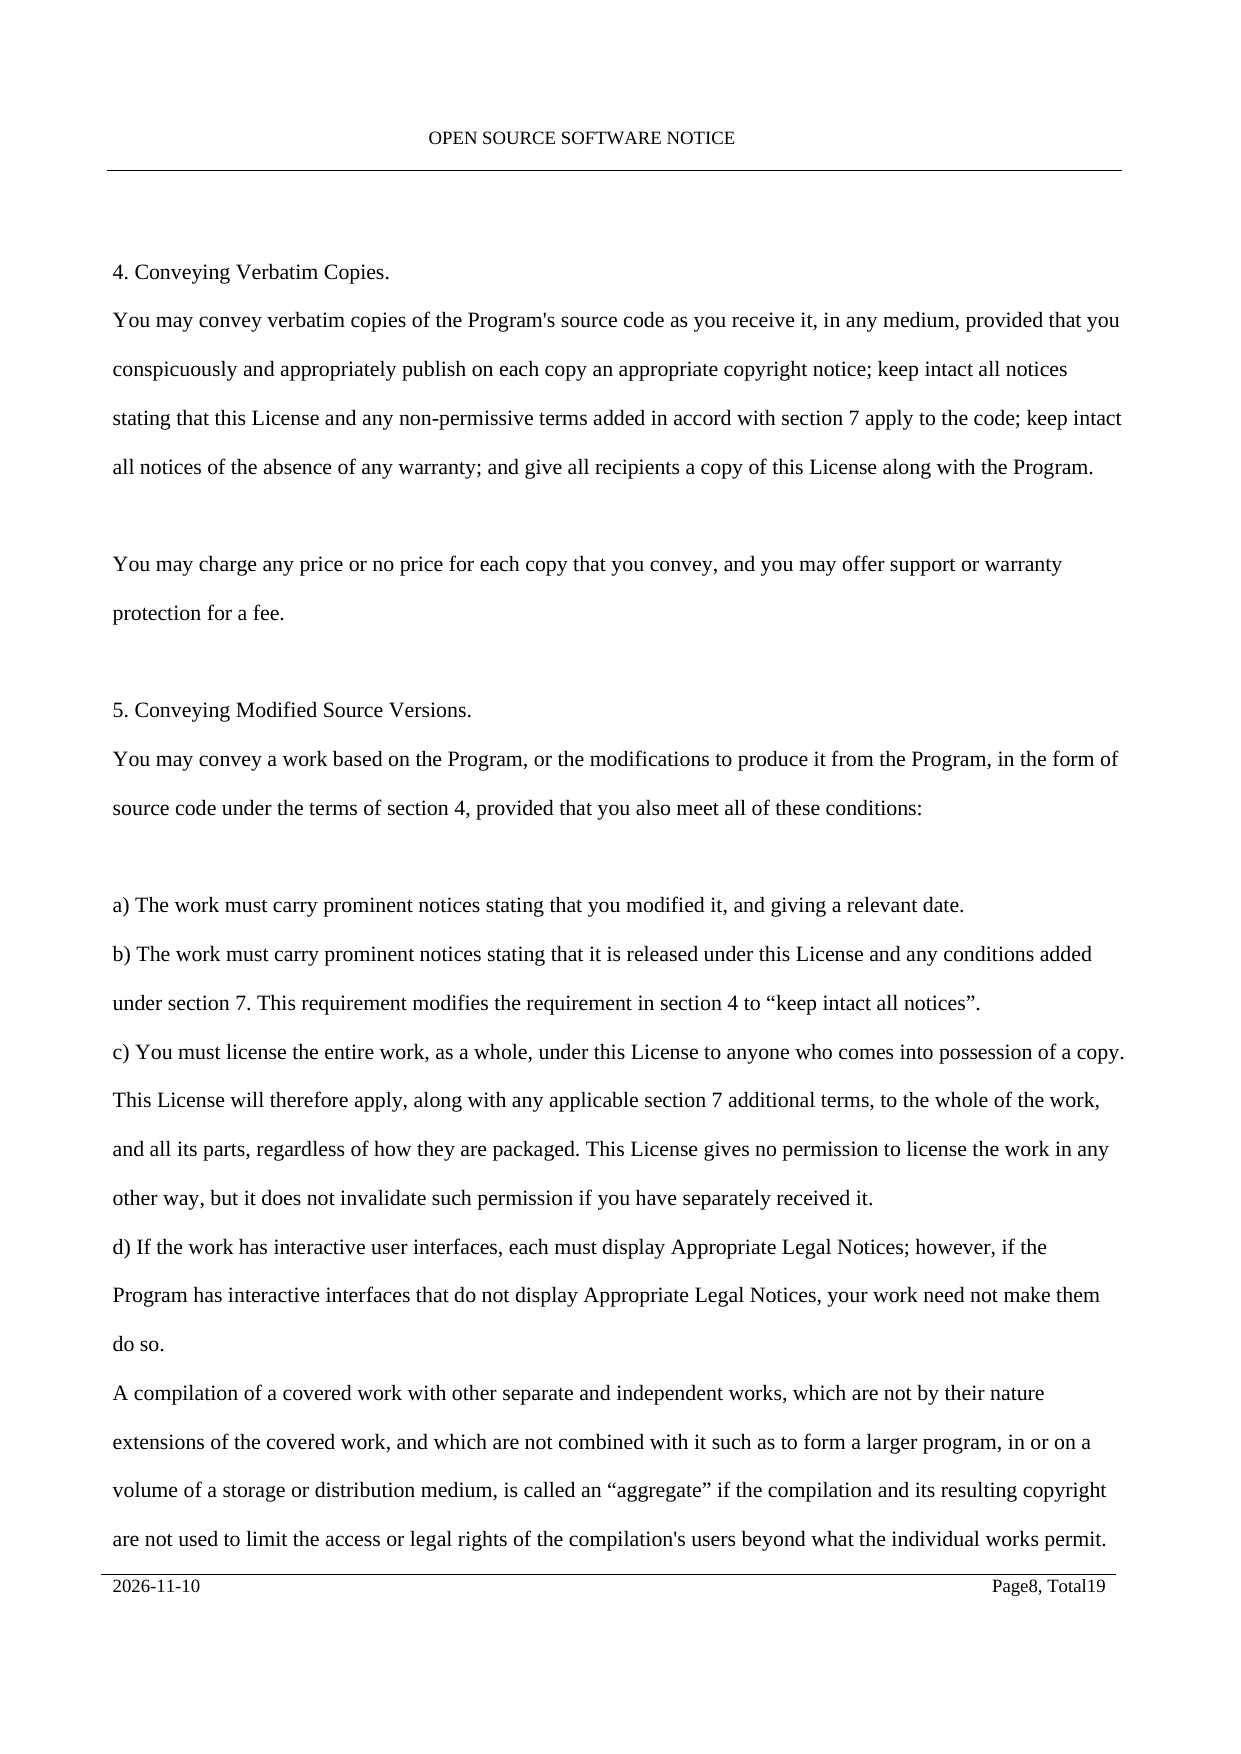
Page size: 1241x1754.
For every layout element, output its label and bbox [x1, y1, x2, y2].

text [112, 206, 1128, 1555]
